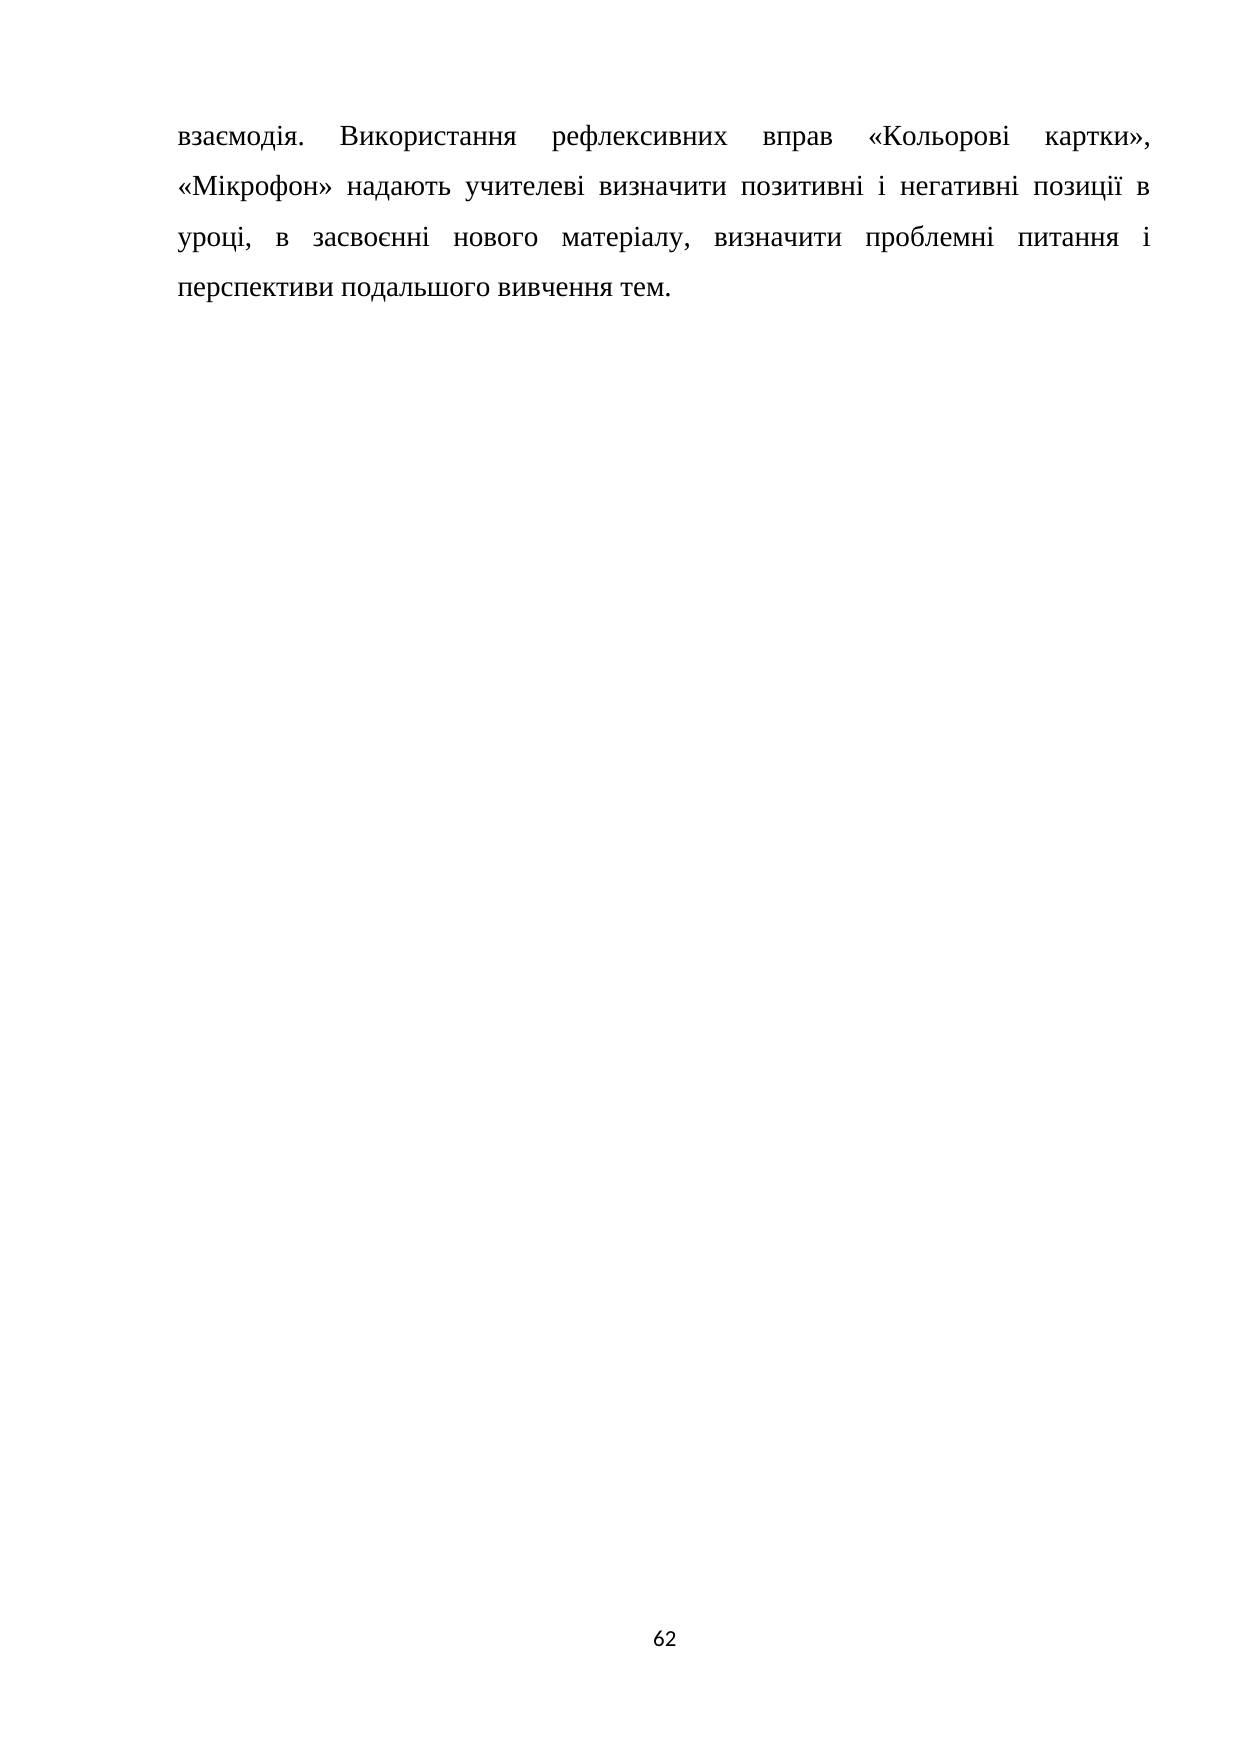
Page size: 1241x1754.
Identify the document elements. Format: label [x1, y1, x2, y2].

text [177, 118, 1152, 303]
